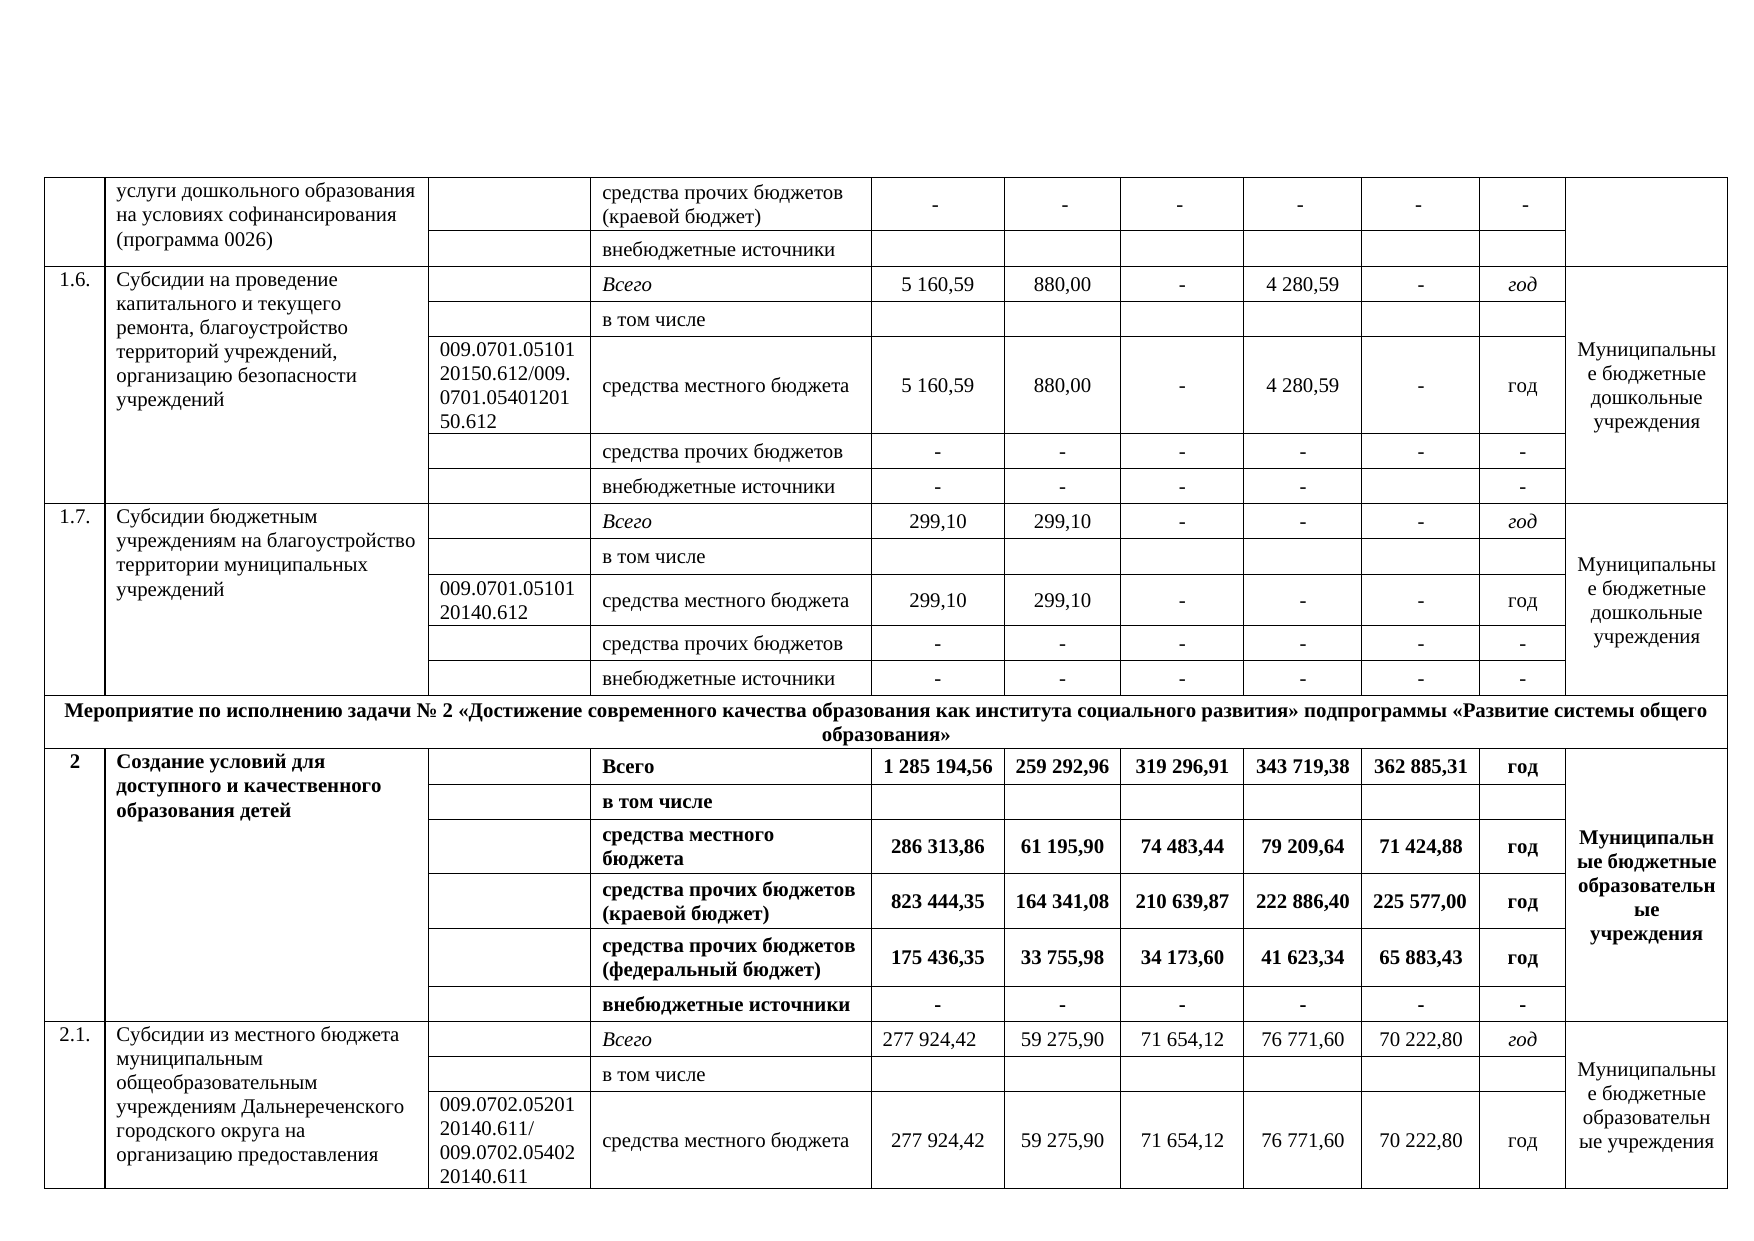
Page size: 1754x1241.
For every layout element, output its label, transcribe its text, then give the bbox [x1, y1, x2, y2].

table_cell [1362, 1057, 1479, 1091]
table_cell Мероприятие по исполнению задачи № 2 «Достижение современного качества образования как института социального развития» подпрограммы «Развитие системы общего образования» [45, 696, 1727, 748]
table_cell 1 285 194,56 [872, 749, 1004, 783]
table_cell средства прочих бюджетов (федеральный бюджет) [591, 929, 871, 986]
table_cell средства прочих бюджетов (краевой бюджет) [591, 178, 871, 230]
table_cell [1244, 785, 1361, 818]
table_cell - [872, 626, 1004, 660]
table_cell 286 313,86 [872, 820, 1004, 873]
table_cell [1005, 785, 1120, 818]
table_cell [1244, 539, 1361, 573]
table_cell [872, 539, 1004, 573]
table_cell - [1005, 434, 1120, 468]
table_cell [429, 661, 590, 695]
table_cell 319 296,91 [1121, 749, 1243, 783]
table_cell [429, 1057, 590, 1091]
table_cell 61 195,90 [1005, 820, 1120, 873]
table_cell [429, 267, 590, 301]
table_cell [429, 820, 590, 873]
table_cell - [1244, 434, 1361, 468]
table_cell [1244, 302, 1361, 336]
table_cell - [1480, 626, 1565, 660]
table_cell - [1121, 337, 1243, 433]
table_cell - [1005, 987, 1120, 1021]
table_cell - [872, 469, 1004, 503]
table_cell - [872, 987, 1004, 1021]
table_cell [1005, 302, 1120, 336]
table_cell Муниципальные бюджетные образовательные учреждения [1566, 749, 1727, 1021]
table_cell 1.7. [45, 504, 104, 695]
table_cell средства прочих бюджетов (краевой бюджет) [591, 874, 871, 928]
table_cell 76 771,60 [1244, 1022, 1361, 1056]
table_cell 59 275,90 [1005, 1022, 1120, 1056]
table_cell [1480, 231, 1565, 266]
table_cell [429, 434, 590, 468]
table_cell 009.0701.0510120140.612 [429, 575, 590, 625]
table_cell 299,10 [1005, 504, 1120, 538]
table_cell Субсидии на проведение капитального и текущего ремонта, благоустройство территорий учреждений, организацию безопасности учреждений [106, 267, 428, 503]
table_cell - [1362, 178, 1479, 230]
table_cell 2.1. [45, 1022, 104, 1188]
table_cell 34 173,60 [1121, 929, 1243, 986]
table_cell 1.6. [45, 267, 104, 503]
table_cell 5 160,59 [872, 337, 1004, 433]
table_cell год [1480, 337, 1565, 433]
table_cell [1480, 539, 1565, 573]
table_cell [1005, 231, 1120, 266]
table_cell 59 275,90 [1005, 1092, 1120, 1188]
table_cell 5 160,59 [872, 267, 1004, 301]
table_cell - [1362, 575, 1479, 625]
table_cell [429, 539, 590, 573]
table_cell - [1244, 575, 1361, 625]
table_cell - [1121, 178, 1243, 230]
table_cell 880,00 [1005, 267, 1120, 301]
table_cell 70 222,80 [1362, 1092, 1479, 1188]
table_cell - [1121, 626, 1243, 660]
table_cell год [1480, 929, 1565, 986]
table_cell - [1244, 504, 1361, 538]
table_cell средства прочих бюджетов [591, 434, 871, 468]
table_cell [429, 626, 590, 660]
table_cell - [1244, 178, 1361, 230]
table_cell [1244, 1057, 1361, 1091]
table_cell [1362, 469, 1479, 503]
table_cell год [1480, 820, 1565, 873]
table_cell 2 [45, 749, 104, 1021]
table_cell 71 654,12 [1121, 1092, 1243, 1188]
table_cell 880,00 [1005, 337, 1120, 433]
table_cell - [1005, 661, 1120, 695]
table_cell [1121, 1057, 1243, 1091]
table_cell Создание условий для доступного и качественного образования детей [106, 749, 428, 1021]
table_cell Всего [591, 504, 871, 538]
table_cell 33 755,98 [1005, 929, 1120, 986]
table_cell 41 623,34 [1244, 929, 1361, 986]
table_cell - [1005, 626, 1120, 660]
table_cell Всего [591, 1022, 871, 1056]
table_cell - [1480, 987, 1565, 1021]
table_cell [1244, 231, 1361, 266]
table_cell 76 771,60 [1244, 1092, 1361, 1188]
table_cell 225 577,00 [1362, 874, 1479, 928]
table_cell средства местного бюджета [591, 575, 871, 625]
table_cell [429, 302, 590, 336]
table_cell 259 292,96 [1005, 749, 1120, 783]
table_cell [429, 987, 590, 1021]
table_cell - [1005, 178, 1120, 230]
table_cell [1480, 785, 1565, 818]
table_cell внебюджетные источники [591, 987, 871, 1021]
table_cell [429, 874, 590, 928]
table_cell [429, 231, 590, 266]
table_cell - [1362, 987, 1479, 1021]
table_cell [429, 749, 590, 783]
table_cell - [1005, 469, 1120, 503]
table_cell 009.0701.0510120150.612/009.0701.0540120150.612 [429, 337, 590, 433]
table_cell 210 639,87 [1121, 874, 1243, 928]
table_cell 70 222,80 [1362, 1022, 1479, 1056]
table_cell Всего [591, 749, 871, 783]
table_cell 222 886,40 [1244, 874, 1361, 928]
table_cell - [1362, 434, 1479, 468]
table_cell год [1480, 504, 1565, 538]
table_cell 74 483,44 [1121, 820, 1243, 873]
table_cell средства местного бюджета [591, 820, 871, 873]
table_cell [872, 302, 1004, 336]
table_cell 299,10 [872, 575, 1004, 625]
table_cell - [1362, 626, 1479, 660]
table_cell [429, 929, 590, 986]
table_cell - [872, 178, 1004, 230]
table_cell - [1121, 267, 1243, 301]
table_cell [1362, 539, 1479, 573]
table_cell средства прочих бюджетов [591, 626, 871, 660]
table_cell 362 885,31 [1362, 749, 1479, 783]
table_cell 71 424,88 [1362, 820, 1479, 873]
table_cell - [1121, 661, 1243, 695]
table_cell 164 341,08 [1005, 874, 1120, 928]
table_cell в том числе [591, 785, 871, 818]
table_cell [872, 1057, 1004, 1091]
table_cell [1121, 785, 1243, 818]
table_cell 79 209,64 [1244, 820, 1361, 873]
table_cell - [1362, 661, 1479, 695]
table_cell - [1362, 504, 1479, 538]
table_cell - [872, 661, 1004, 695]
table_cell [1121, 231, 1243, 266]
table_cell - [1121, 434, 1243, 468]
table_cell в том числе [591, 1057, 871, 1091]
table_cell [1362, 302, 1479, 336]
table_cell 71 654,12 [1121, 1022, 1243, 1056]
table_cell [872, 231, 1004, 266]
table_cell 299,10 [872, 504, 1004, 538]
table_cell [429, 469, 590, 503]
table_cell [429, 178, 590, 230]
table_cell Муниципальные бюджетные дошкольные учреждения [1566, 504, 1727, 695]
table_cell 277 924,42 [872, 1022, 1004, 1056]
table_cell Всего [591, 267, 871, 301]
table_cell - [1480, 661, 1565, 695]
table_cell 4 280,59 [1244, 337, 1361, 433]
table_cell [1005, 539, 1120, 573]
table_cell год [1480, 1022, 1565, 1056]
table_cell - [1362, 267, 1479, 301]
table_cell [1480, 1057, 1565, 1091]
table_cell - [1121, 469, 1243, 503]
table_cell год [1480, 1092, 1565, 1188]
table_cell - [1244, 626, 1361, 660]
table_cell [872, 785, 1004, 818]
table_cell 823 444,35 [872, 874, 1004, 928]
table_cell - [1121, 987, 1243, 1021]
table_cell год [1480, 749, 1565, 783]
table_cell 343 719,38 [1244, 749, 1361, 783]
table_cell - [1480, 178, 1565, 230]
table_cell в том числе [591, 539, 871, 573]
table_cell год [1480, 874, 1565, 928]
table_cell - [1244, 987, 1361, 1021]
table_cell средства местного бюджета [591, 1092, 871, 1188]
table_cell [1362, 231, 1479, 266]
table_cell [1566, 267, 1727, 503]
table_cell [429, 1022, 590, 1056]
table_cell - [1244, 661, 1361, 695]
table_cell в том числе [591, 302, 871, 336]
table_cell внебюджетные источники [591, 469, 871, 503]
table_cell - [1480, 469, 1565, 503]
table_cell - [1480, 434, 1565, 468]
table_cell год [1480, 267, 1565, 301]
table_cell внебюджетные источники [591, 661, 871, 695]
table_cell [1121, 539, 1243, 573]
table_cell средства местного бюджета [591, 337, 871, 433]
table_cell [1005, 1057, 1120, 1091]
table_cell 009.0702.0520120140.611/ 009.0702.0540220140.611 [429, 1092, 590, 1188]
table_cell [1362, 785, 1479, 818]
table_cell - [1362, 337, 1479, 433]
table_cell 277 924,42 [872, 1092, 1004, 1188]
table_cell [1121, 302, 1243, 336]
table_cell - [1121, 575, 1243, 625]
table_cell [1566, 1022, 1727, 1188]
table_cell [1480, 302, 1565, 336]
table_cell 299,10 [1005, 575, 1120, 625]
table_cell Субсидии из местного бюджета муниципальным общеобразовательным учреждениям Дальнереченского городского округа на организацию предоставления общедоступного начального общего, основного общего, среднего (полного) общего образования [106, 1022, 428, 1188]
table_cell [429, 785, 590, 818]
table_cell внебюджетные источники [591, 231, 871, 266]
table_cell [429, 504, 590, 538]
table_cell Субсидии бюджетным учреждениям на благоустройство территории муниципальных учреждений [106, 504, 428, 695]
table_cell 65 883,43 [1362, 929, 1479, 986]
table_cell - [1121, 504, 1243, 538]
table_cell - [872, 434, 1004, 468]
table_cell - [1244, 469, 1361, 503]
table_cell год [1480, 575, 1565, 625]
table_cell 175 436,35 [872, 929, 1004, 986]
table_cell 4 280,59 [1244, 267, 1361, 301]
